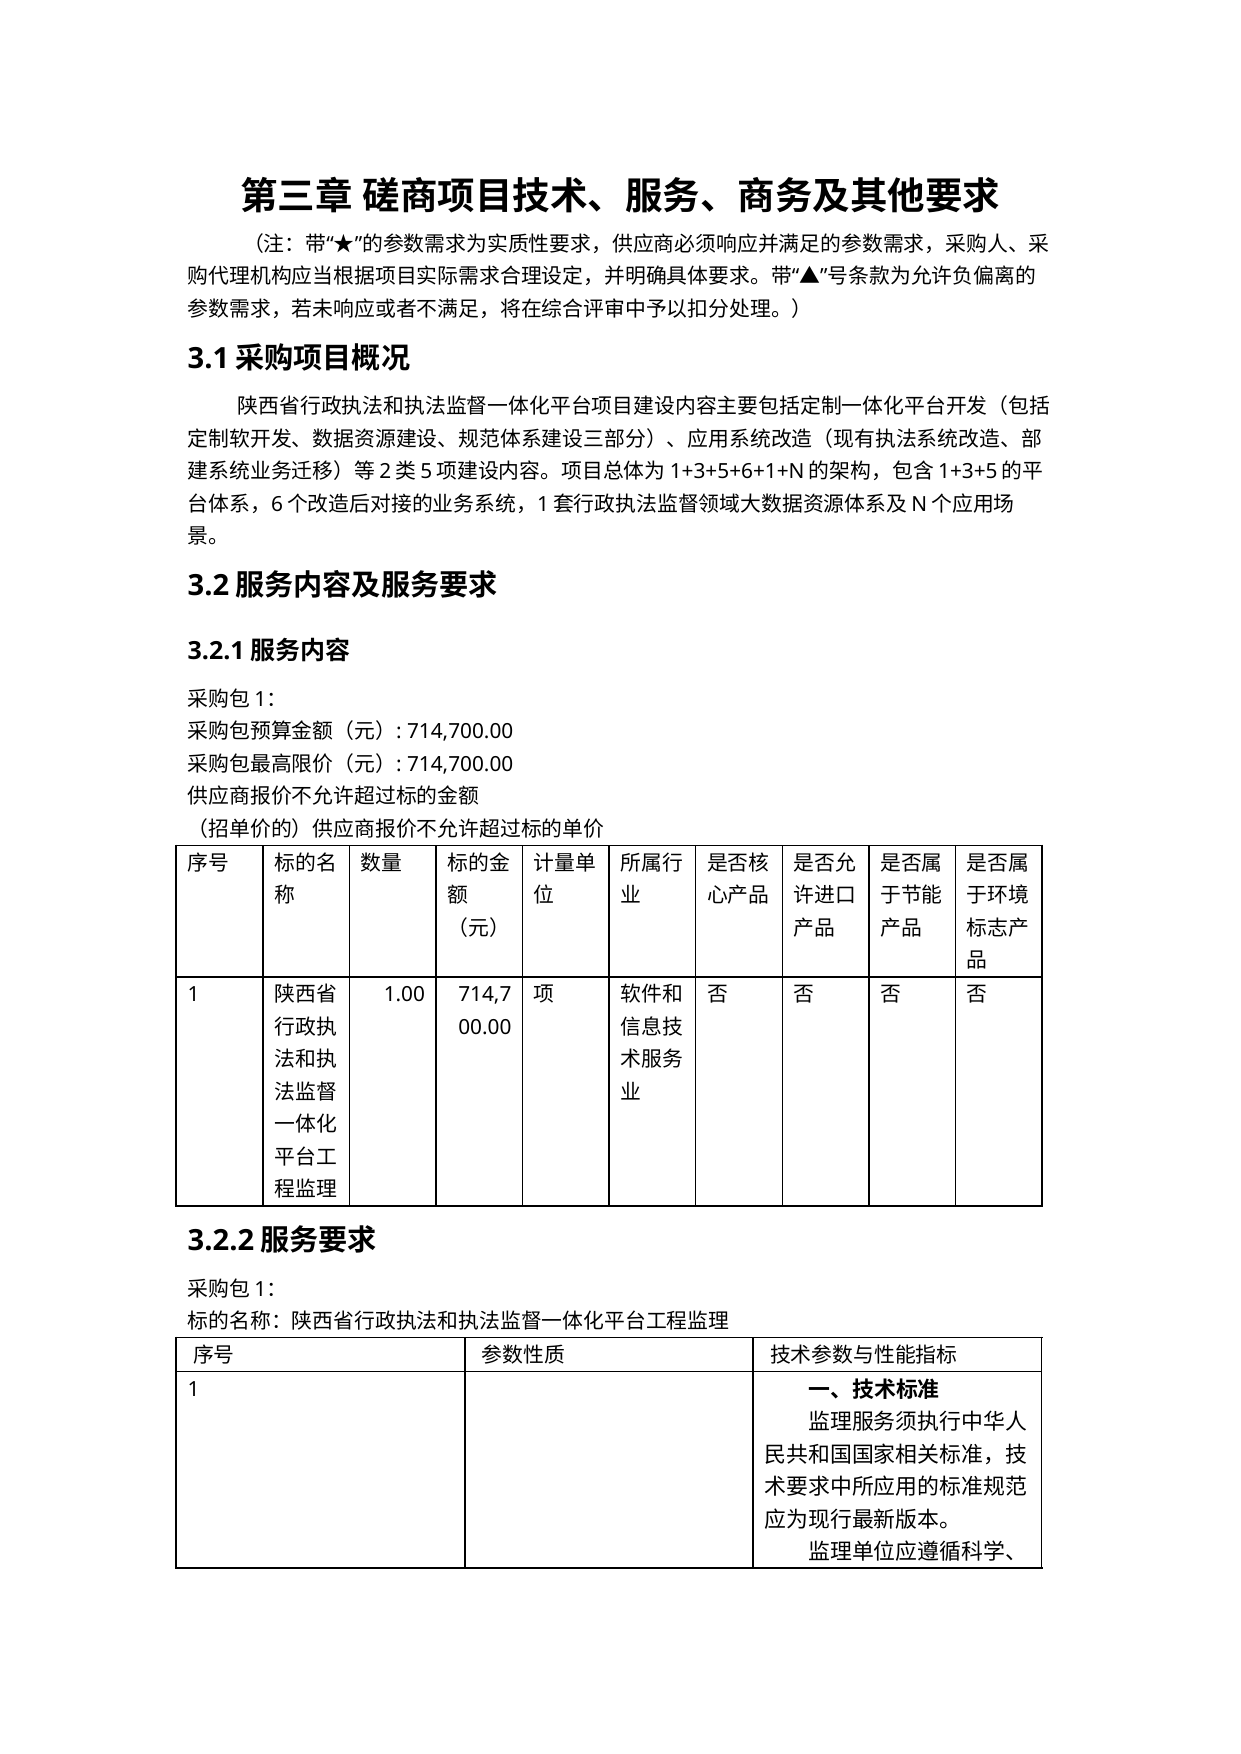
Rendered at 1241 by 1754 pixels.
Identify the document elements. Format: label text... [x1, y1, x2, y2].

table_cell 项 [523, 978, 608, 1205]
text 采购包1： [187, 682, 1053, 714]
text （注：带“★”的参数需求为实质性要求，供应商必须响应并满足的参数需求，采购人、采购代理机构应当根据项目实际需求合理设定，并明确具体要求。带“▲”号条款为允许负偏离的参数需求，若未响应或者不满足，将在综合评审中予以扣分处理。） [187, 227, 1053, 324]
text 采购包最高限价（元）: 714,700.00 [187, 747, 1053, 779]
table_cell 否 [956, 978, 1041, 1205]
table_cell 否 [783, 978, 868, 1205]
table_cell 1 [177, 1372, 464, 1567]
table_header 标的名称 [264, 846, 349, 976]
text （招单价的）供应商报价不允许超过标的单价 [187, 812, 1053, 844]
table_header 所属行业 [610, 846, 695, 976]
table_cell [466, 1372, 752, 1567]
table_header 数量 [350, 846, 435, 976]
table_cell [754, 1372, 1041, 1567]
text 第三章 磋商项目技术、服务、商务及其他要求 [187, 162, 1053, 227]
table_cell 1 [177, 978, 262, 1205]
text 采购包预算金额（元）: 714,700.00 [187, 714, 1053, 747]
table_header 参数性质 [466, 1338, 752, 1371]
table_header 序号 [177, 1338, 464, 1371]
table_header 是否允许进口产品 [783, 846, 868, 976]
table_header 是否属于环境标志产品 [956, 846, 1041, 976]
table_header 计量单位 [523, 846, 608, 976]
text 3.2服务内容及服务要求 [187, 552, 1053, 617]
table_header 序号 [177, 846, 262, 976]
table_cell 软件和信息技术服务业 [610, 978, 695, 1205]
text 3.2.1服务内容 [187, 617, 1053, 682]
table_cell 714,700.00 [437, 978, 522, 1205]
table_cell 否 [696, 978, 782, 1205]
table_header 技术参数与性能指标 [754, 1338, 1041, 1371]
text 陕西省行政执法和执法监督一体化平台项目建设内容主要包括定制一体化平台开发（包括定制软开发、数据资源建设、规范体系建设三部分）、应用系统改造（现有执法系统改造、部建系统业务迁移）等2类5项建设内容。项目总体为1+3+5+6+1+N的架构，包含1+3+5的平台体系，6个改造后对接的业务系统，1套行政执法监督领域大数据资源体系及N个应用场景。 [187, 389, 1053, 552]
table_header 标的金额 （元） [437, 846, 522, 976]
text 供应商报价不允许超过标的金额 [187, 779, 1053, 812]
text 标的名称：陕西省行政执法和执法监督一体化平台工程监理 [187, 1304, 1053, 1337]
table_cell 1.00 [350, 978, 435, 1205]
table_header 是否属于节能产品 [870, 846, 955, 976]
table_cell 陕西省行政执法和执法监督一体化平台工程监理 [264, 978, 349, 1205]
table_header 是否核心产品 [696, 846, 782, 976]
text 3.1采购项目概况 [187, 324, 1053, 389]
text 采购包1： [187, 1272, 1053, 1304]
text 3.2.2服务要求 [187, 1207, 1053, 1272]
table_cell 否 [870, 978, 955, 1205]
